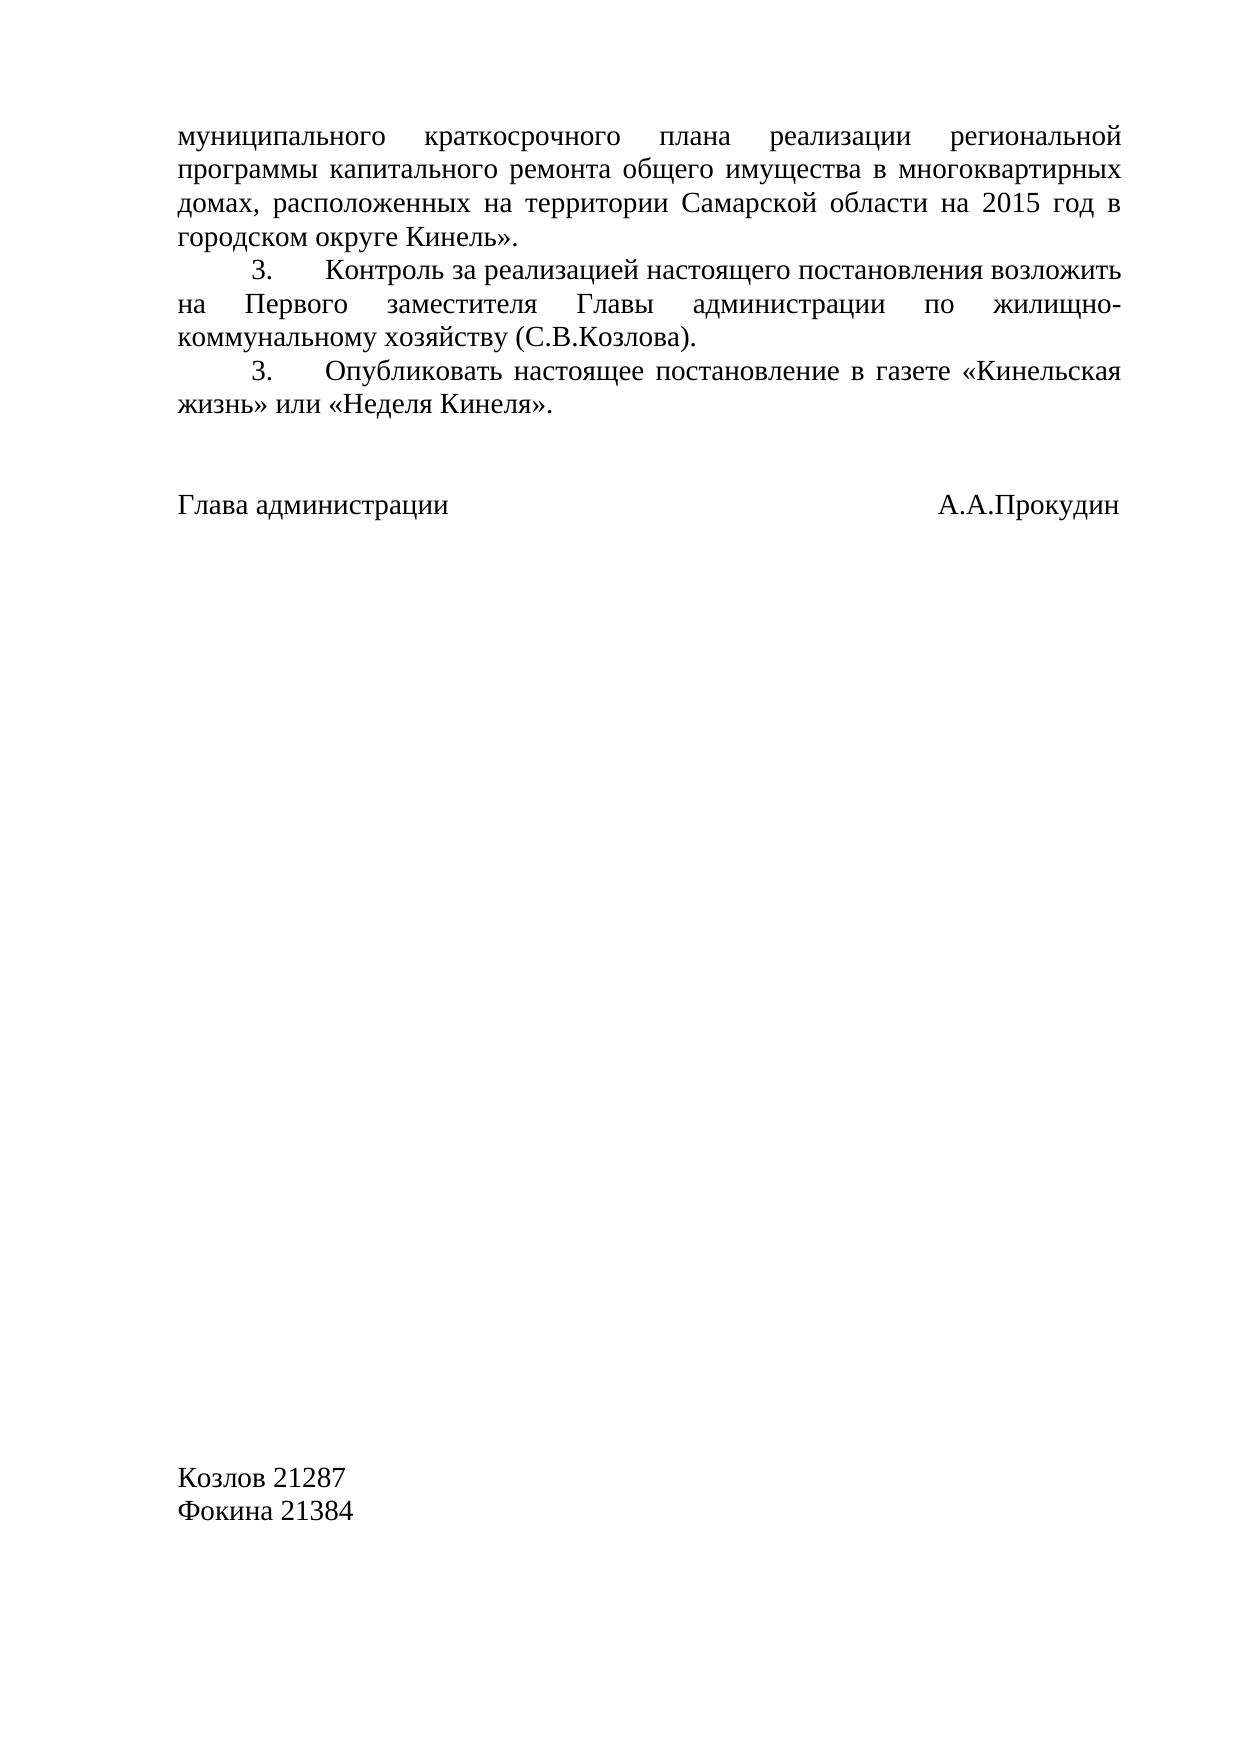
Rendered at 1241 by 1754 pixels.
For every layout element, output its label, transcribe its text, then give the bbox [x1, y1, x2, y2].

text Козлов 21287 [177, 1460, 1122, 1493]
text Фокина 21384 [177, 1493, 1122, 1527]
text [177, 118, 1122, 252]
text 3. Опубликовать настоящее постановление в газете «Кинельская жизнь» или «Неделя Кинеля». [177, 353, 1122, 420]
text Глава администрации А.А.Прокудин [177, 487, 1122, 521]
text 3. Контроль за реализацией настоящего постановления возложить на Первого заместителя Главы администрации по жилищно-коммунальному хозяйству (С.В.Козлова). [177, 252, 1122, 353]
